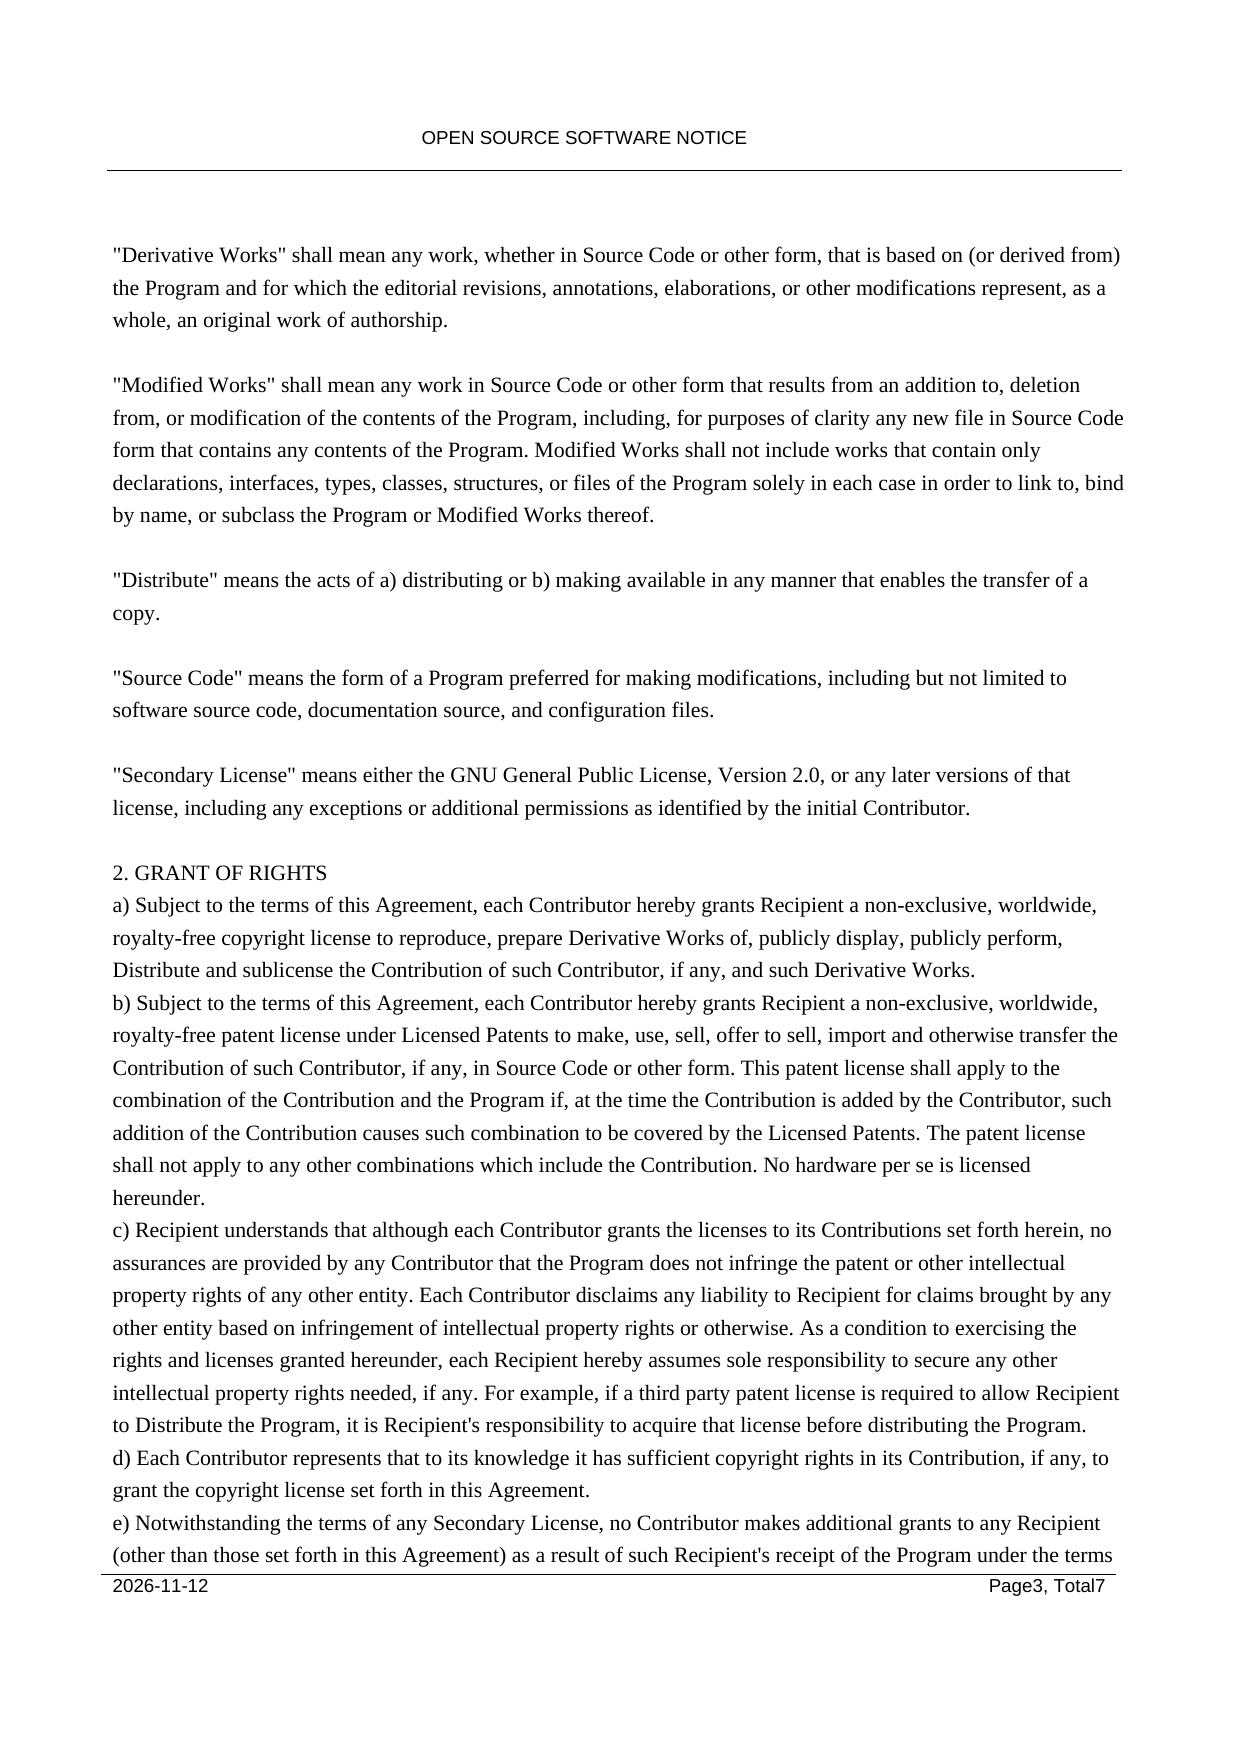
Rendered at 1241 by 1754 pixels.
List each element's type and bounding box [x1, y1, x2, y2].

text [112, 206, 1128, 1571]
